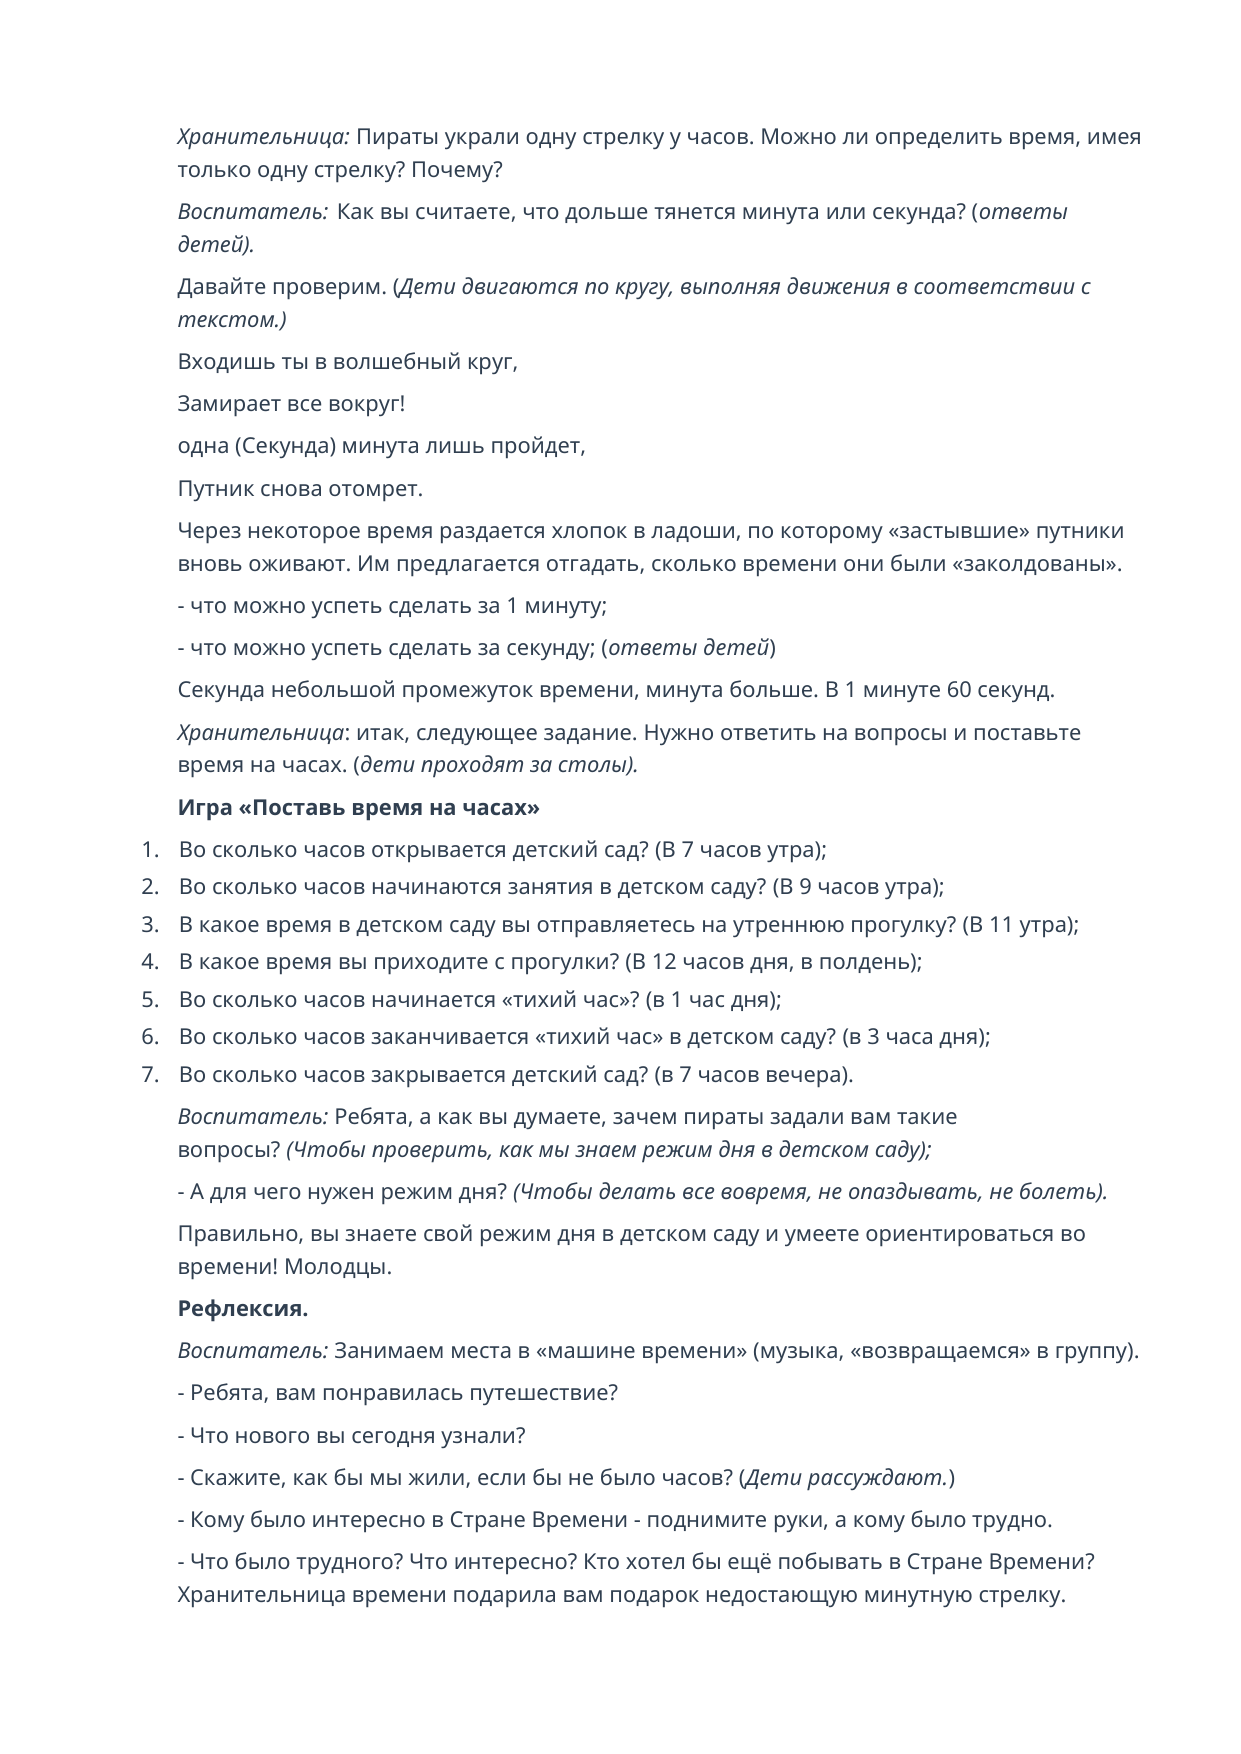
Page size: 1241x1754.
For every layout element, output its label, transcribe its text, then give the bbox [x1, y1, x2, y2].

text Входишь ты в волшебный круг, [177, 343, 1152, 376]
text Секунда небольшой промежуток времени, минута больше. В 1 минуте 60 секунд. [177, 671, 1152, 704]
text Воспитатель: Ребята, а как вы думаете, зачем пираты задали вам такие вопросы? (Чтобы проверить, как мы знаем режим дня в детском саду); [177, 1098, 1152, 1163]
text - Скажите, как бы мы жили, если бы не было часов? (Дети рассуждают.) [177, 1459, 1152, 1492]
text - что можно успеть сделать за 1 минуту; [177, 587, 1152, 620]
text - Что было трудного? Что интересно? Кто хотел бы ещё побывать в Стране Времени? Хранительница времени подарила вам подарок недостающую минутную стрелку. [177, 1543, 1152, 1609]
text Давайте проверим. (Дети двигаются по кругу, выполняя движения в соответствии с текстом.) [177, 268, 1152, 334]
list В какое время в детском саду вы отправляетесь на утреннюю прогулку? (В 11 утра); [141, 906, 1152, 938]
text Правильно, вы знаете свой режим дня в детском саду и умеете ориентироваться во времени! Молодцы. [177, 1215, 1152, 1281]
list В какое время вы приходите с прогулки? (В 12 часов дня, в полдень); [141, 943, 1152, 976]
list Во сколько часов закрывается детский сад? (в 7 часов вечера). [141, 1056, 1152, 1088]
text Игра «Поставь время на часах» [177, 788, 1152, 821]
text Хранительница: Пираты украли одну стрелку у часов. Можно ли определить время, имея только одну стрелку? Почему? [177, 118, 1152, 184]
text - А для чего нужен режим дня? (Чтобы делать все вовремя, не опаздывать, не болеть). [177, 1173, 1152, 1206]
list Во сколько часов начинаются занятия в детском саду? (В 9 часов утра); [141, 868, 1152, 901]
list Во сколько часов открывается детский сад? (В 7 часов утра); [141, 831, 1152, 863]
text Через некоторое время раздается хлопок в ладоши, по которому «застывшие» путники вновь оживают. Им предлагается отгадать, сколько времени они были «заколдованы». [177, 512, 1152, 577]
text - Ребята, вам понравилась путешествие? [177, 1374, 1152, 1407]
text Воспитатель: Занимаем места в «машине времени» (музыка, «возвращаемся» в группу). [177, 1332, 1152, 1365]
text - что можно успеть сделать за секунду; (ответы детей) [177, 629, 1152, 662]
list Во сколько часов начинается «тихий час»? (в 1 час дня); [141, 981, 1152, 1013]
text - Кому было интересно в Стране Времени - поднимите руки, а кому было трудно. [177, 1501, 1152, 1534]
text одна (Секунда) минута лишь пройдет, [177, 427, 1152, 460]
text Путник снова отомрет. [177, 470, 1152, 502]
text Воспитатель: Как вы считаете, что дольше тянется минута или секунда? (ответы детей). [177, 193, 1152, 259]
text - Что нового вы сегодня узнали? [177, 1417, 1152, 1449]
text Хранительница: итак, следующее задание. Нужно ответить на вопросы и поставьте время на часах. (дети проходят за столы). [177, 713, 1152, 779]
list Во сколько часов заканчивается «тихий час» в детском саду? (в 3 часа дня); [141, 1018, 1152, 1051]
text Рефлексия. [177, 1290, 1152, 1323]
text Замирает все вокруг! [177, 385, 1152, 418]
